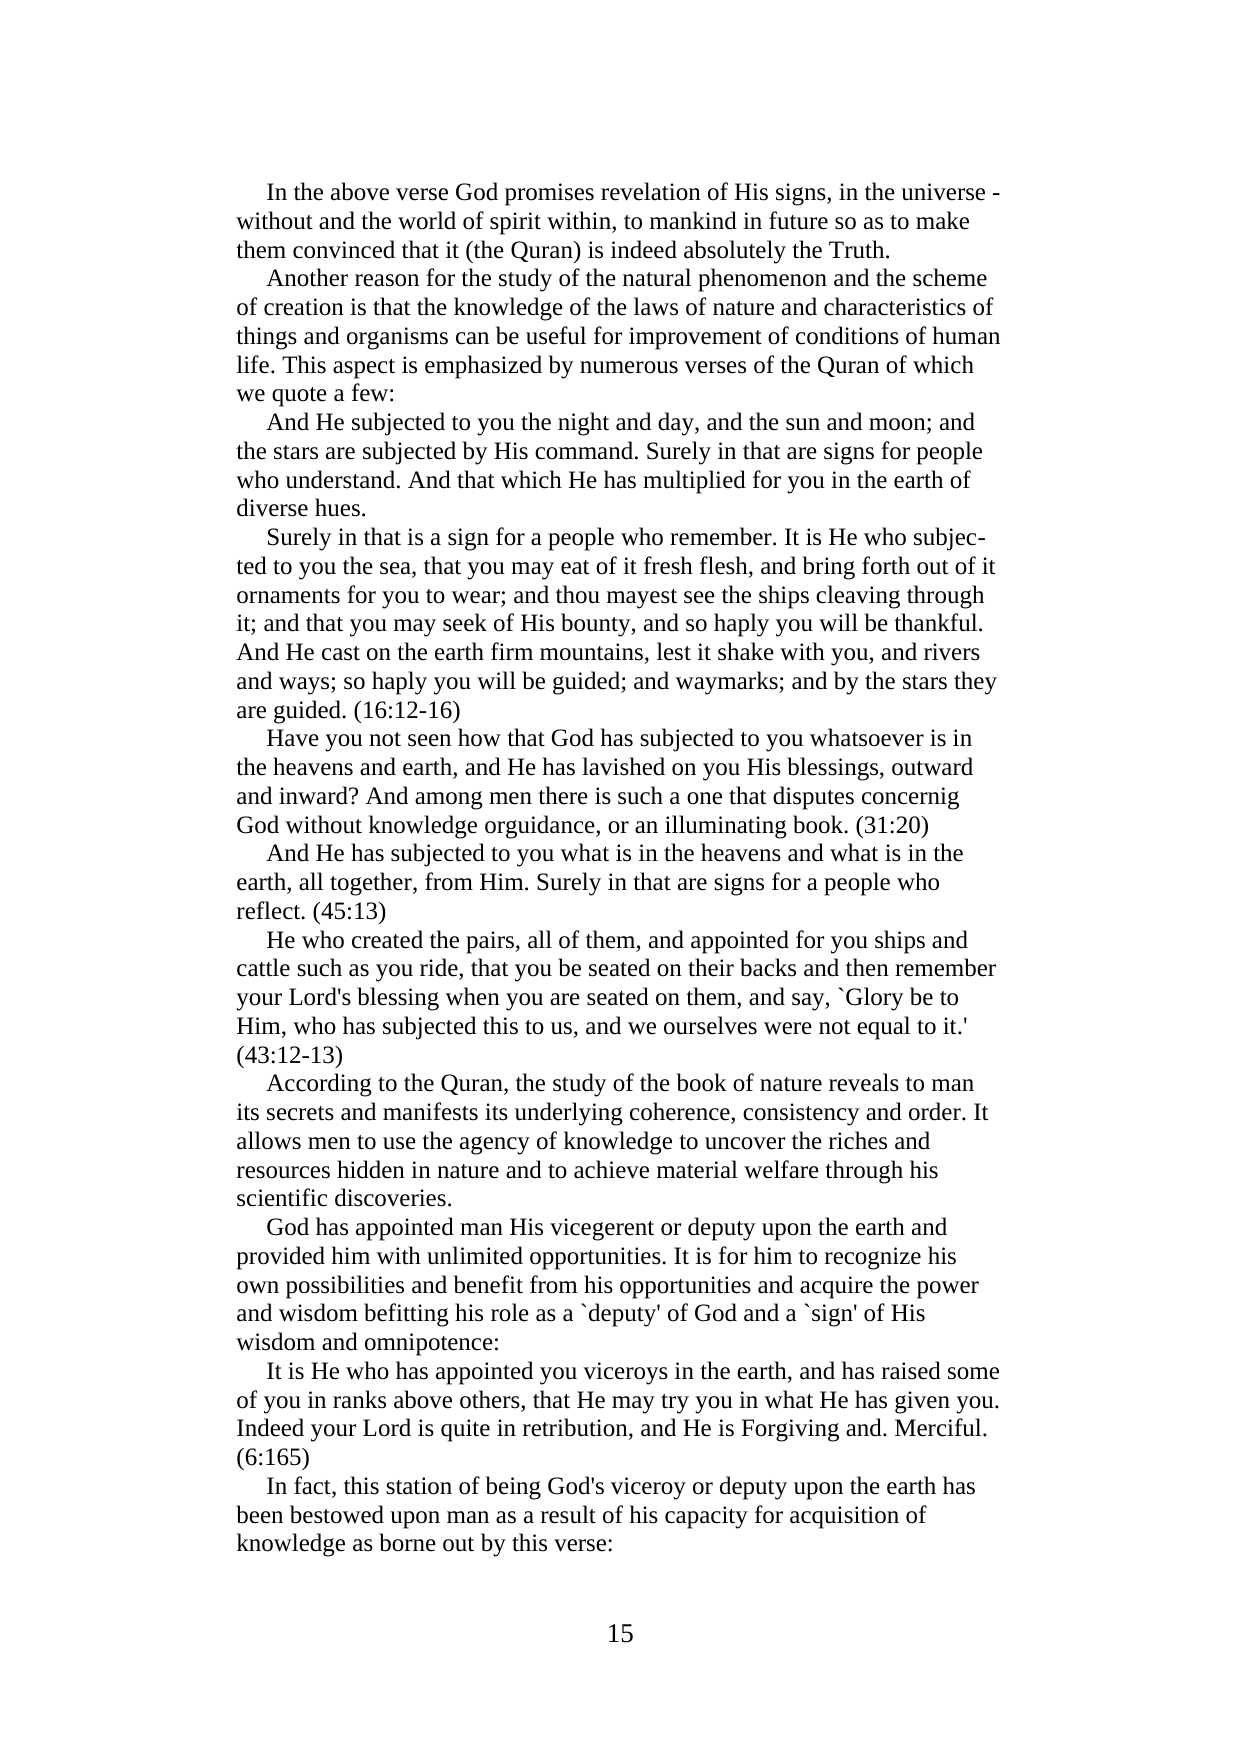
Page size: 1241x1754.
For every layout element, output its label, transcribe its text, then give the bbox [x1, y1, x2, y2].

text He who created the pairs, all of them, and appointed for you ships and cattle such as you ride, that you be seated on their backs and then remember your Lord's blessing when you are seated on them, and say, `Glory be to Him, who has subjected this to us, and we ourselves were not equal to it.' (43:12-13) [236, 925, 1004, 1068]
text And He has subjected to you what is in the heavens and what is in the earth, all together, from Him. Surely in that are signs for a people who reflect. (45:13) [236, 838, 1004, 925]
text Another reason for the study of the natural phenomenon and the scheme of creation is that the knowledge of the laws of nature and characteristics of things and organisms can be useful for improvement of conditions of human life. This aspect is emphasized by numerous verses of the Quran of which we quote a few: [236, 263, 1004, 407]
text Surely in that is a sign for a people who remember. It is He who subjec­ted to you the sea, that you may eat of it fresh flesh, and bring forth out of it ornaments for you to wear; and thou mayest see the ships cleaving through it; and that you may seek of His bounty, and so haply you will be thankful. And He cast on the earth firm mountains, lest it shake with you, and rivers and ways; so haply you will be guided; and waymarks; and by the stars they are guided. (16:12-16) [236, 522, 1004, 723]
text According to the Quran, the study of the book of nature reveals to man its secrets and manifests its underlying coherence, consistency and order. It allows men to use the agency of knowledge to uncover the riches and resources hidden in nature and to achieve material welfare through his scientific discoveries. [236, 1068, 1004, 1212]
text In the above verse God promises revelation of His signs, in the universe -without and the world of spirit within, to mankind in future so as to make them convinced that it (the Quran) is indeed absolutely the Truth. [236, 177, 1004, 263]
text And He subjected to you the night and day, and the sun and moon; and the stars are subjected by His command. Surely in that are signs for people who understand. And that which He has multiplied for you in the earth of diverse hues. [236, 407, 1004, 522]
text It is He who has appointed you viceroys in the earth, and has raised some of you in ranks above others, that He may try you in what He has given you. Indeed your Lord is quite in retribution, and He is Forgiving and. Merciful. (6:165) [236, 1356, 1004, 1471]
text In fact, this station of being God's viceroy or deputy upon the earth has been bestowed upon man as a result of his capacity for acqui­sition of knowledge as borne out by this verse: [236, 1471, 1004, 1557]
text Have you not seen how that God has subjected to you whatsoever is in the heavens and earth, and He has lavished on you His blessings, outward and inward? And among men there is such a one that disputes concernig God without knowledge orguidance, or an illuminating book. (31:20) [236, 723, 1004, 838]
text God has appointed man His vicegerent or deputy upon the earth and provided him with unlimited opportuni­ties. It is for him to recognize his own possibilities and benefit from his opportunities and acquire the power and wisdom befitting his role as a `deputy' of God and a `sign' of His wisdom and omnipotence: [236, 1212, 1004, 1356]
